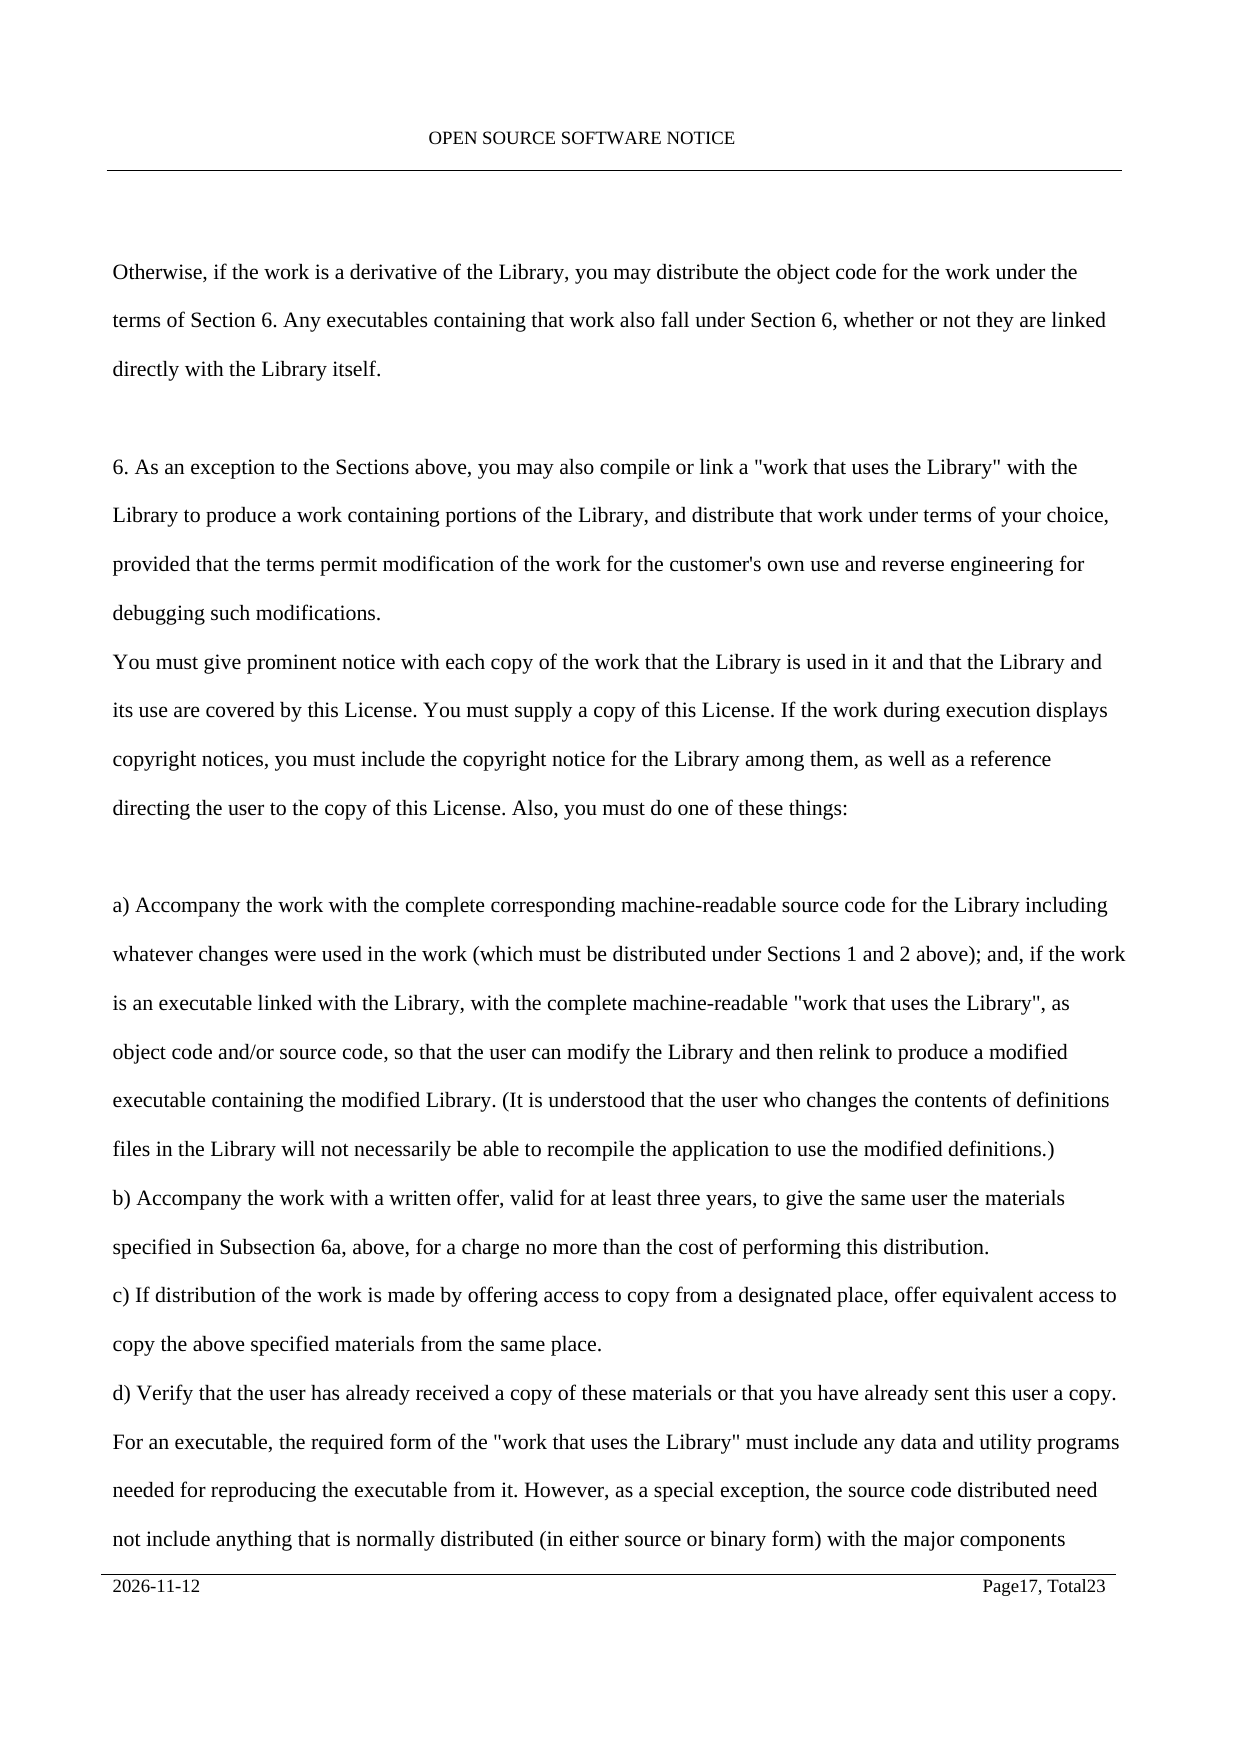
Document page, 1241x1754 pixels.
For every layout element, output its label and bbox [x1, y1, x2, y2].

text [112, 206, 1128, 1555]
